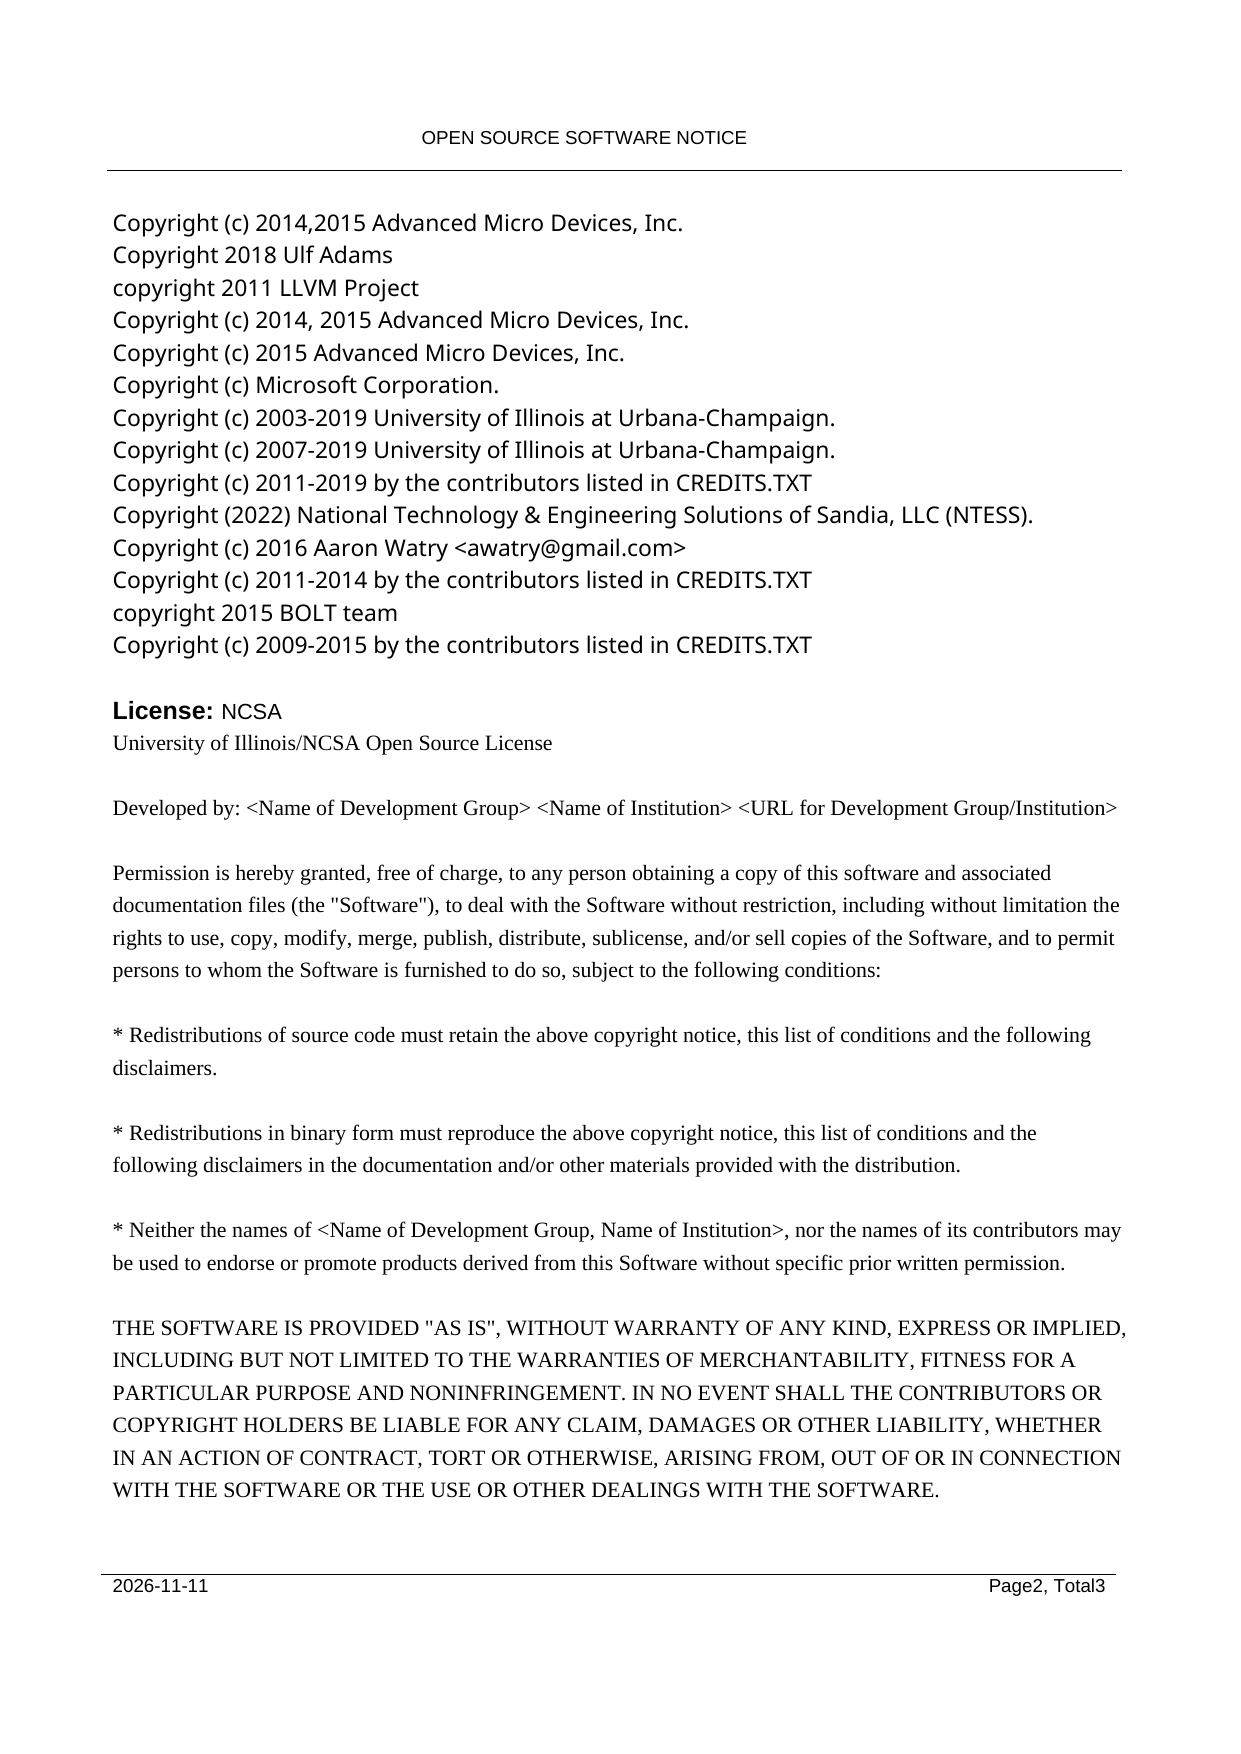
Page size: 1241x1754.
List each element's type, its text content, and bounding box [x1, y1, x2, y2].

text University of Illinois/NCSA Open Source License Developed by: <Name of Development Group> <Name of Institution> <URL for Development Group/Institution> Permission is hereby granted, free of charge, to any person obtaining a copy of this software and associated documentation files (the "Software"), to deal with the Software without restriction, including without limitation the rights to use, copy, modify, merge, publish, distribute, sublicense, and/or sell copies of the Software, and to permit persons to whom the Software is furnished to do so, subject to the following conditions: * Redistributions of source code must retain the above copyright notice, this list of conditions and the following disclaimers. * Redistributions in binary form must reproduce the above copyright notice, this list of conditions and the following disclaimers in the documentation and/or other materials provided with the distribution. * Neither the names of <Name of Development Group, Name of Institution>, nor the names of its contributors may be used to endorse or promote products derived from this Software without specific prior written permission. THE SOFTWARE IS PROVIDED "AS IS", WITHOUT WARRANTY OF ANY KIND, EXPRESS OR IMPLIED, INCLUDING BUT NOT LIMITED TO THE WARRANTIES OF MERCHANTABILITY, FITNESS FOR A PARTICULAR PURPOSE AND NONINFRINGEMENT. IN NO EVENT SHALL THE CONTRIBUTORS OR COPYRIGHT HOLDERS BE LIABLE FOR ANY CLAIM, DAMAGES OR OTHER LIABILITY, WHETHER IN AN ACTION OF CONTRACT, TORT OR OTHERWISE, ARISING FROM, OUT OF OR IN CONNECTION WITH THE SOFTWARE OR THE USE OR OTHER DEALINGS WITH THE SOFTWARE. [112, 726, 1128, 1539]
text License: NCSA [112, 694, 1128, 726]
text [112, 206, 1128, 694]
